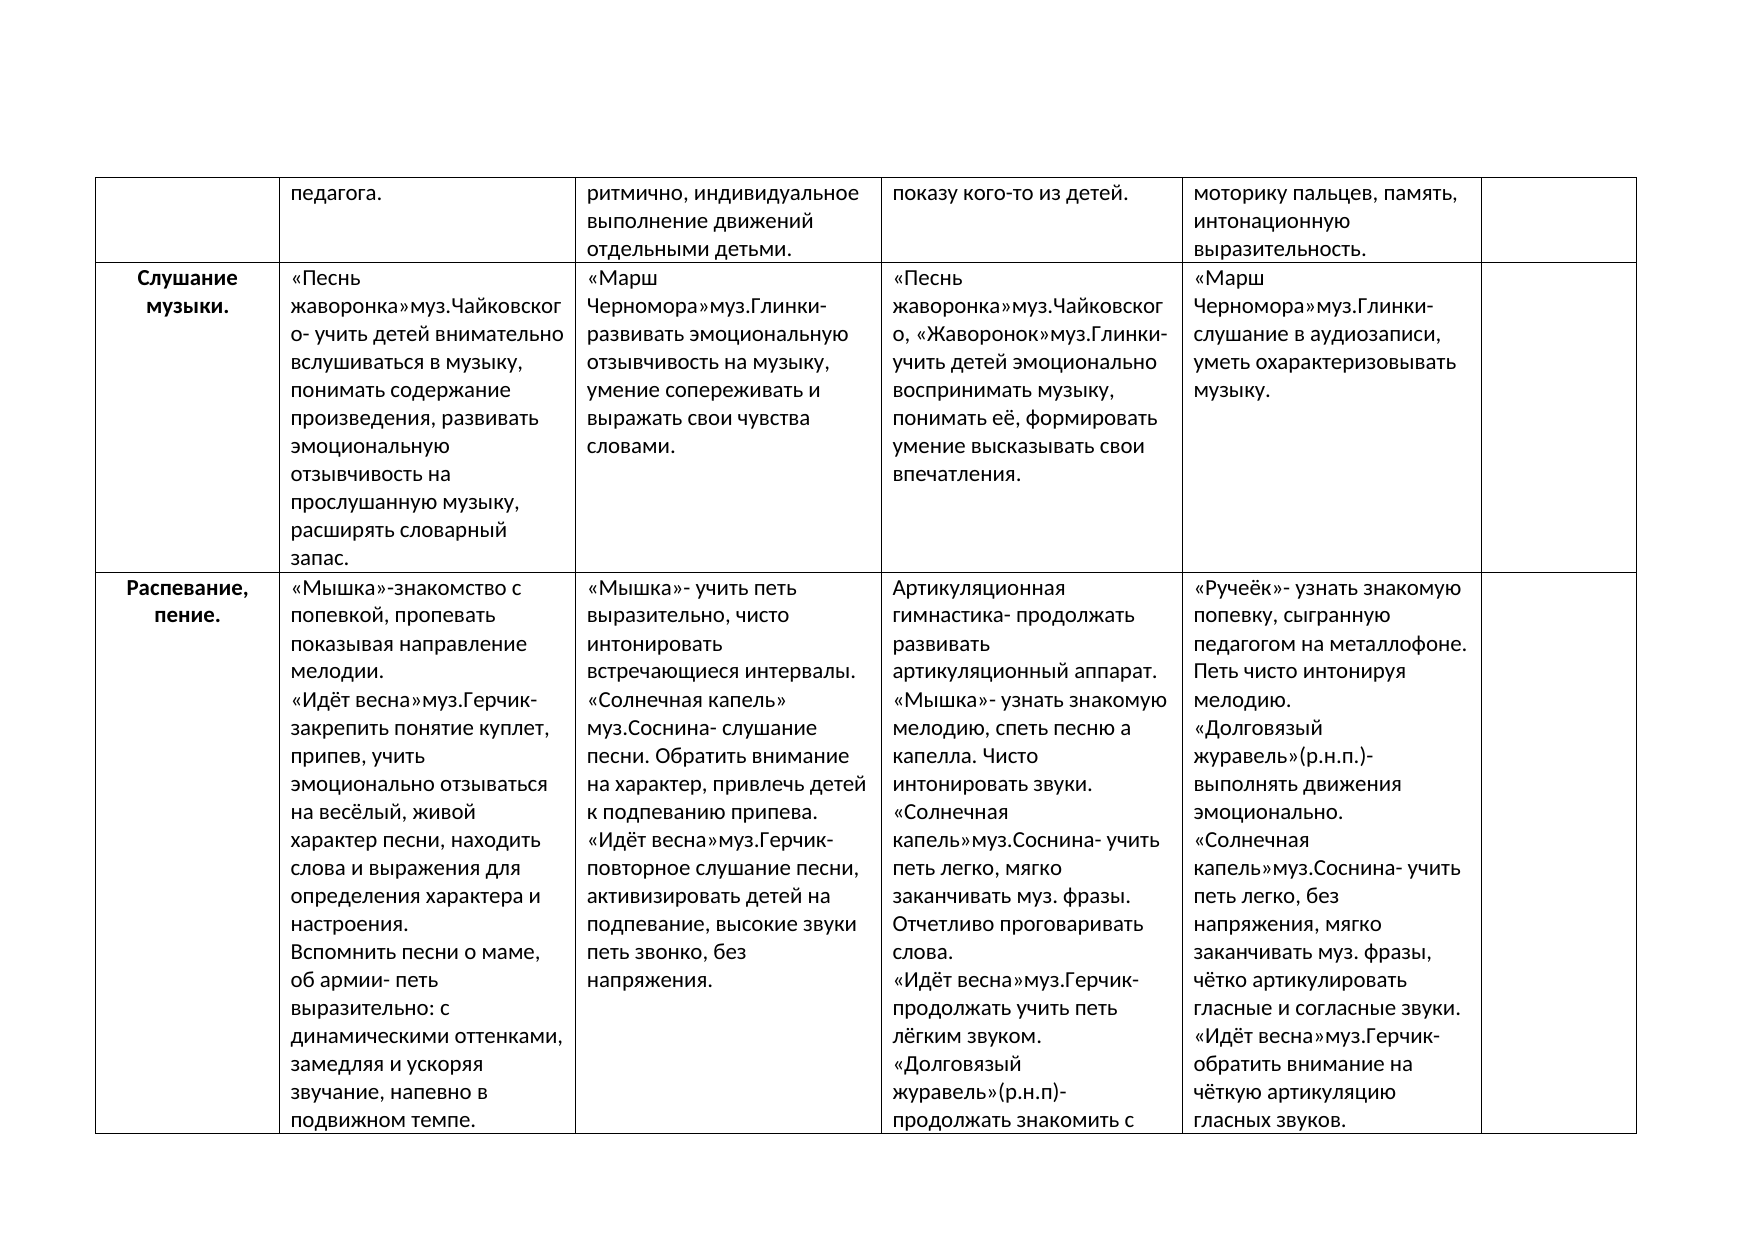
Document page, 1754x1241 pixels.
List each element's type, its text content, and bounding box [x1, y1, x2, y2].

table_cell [280, 178, 575, 262]
table_cell «Марш Черномора»муз.Глинки- слушание в аудиозаписи, уметь охарактеризовывать музыку. [1183, 263, 1481, 572]
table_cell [576, 573, 881, 1133]
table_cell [882, 573, 1182, 1133]
table_cell «Песнь жаворонка»муз.Чайковского- учить детей внимательно вслушиваться в музыку, понимать содержание произведения, развивать эмоциональную отзывчивость на прослушанную музыку, расширять словарный запас. [280, 263, 575, 572]
table_cell «Марш Черномора»муз.Глинки- развивать эмоциональную отзывчивость на музыку, умение сопереживать и выражать свои чувства словами. [576, 263, 881, 572]
table_cell [1482, 263, 1636, 572]
table_cell Слушание музыки. [96, 263, 279, 572]
table_cell [1482, 178, 1636, 262]
table_cell Распевание, пение. [96, 573, 279, 1133]
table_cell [96, 178, 279, 262]
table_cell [1183, 178, 1481, 262]
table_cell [576, 178, 881, 262]
table_cell [1482, 573, 1636, 1133]
table_cell «Песнь жаворонка»муз.Чайковского, «Жаворонок»муз.Глинки-учить детей эмоционально воспринимать музыку, понимать её, формировать умение высказывать свои впечатления. [882, 263, 1182, 572]
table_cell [1183, 573, 1481, 1133]
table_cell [280, 573, 575, 1133]
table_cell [882, 178, 1182, 262]
